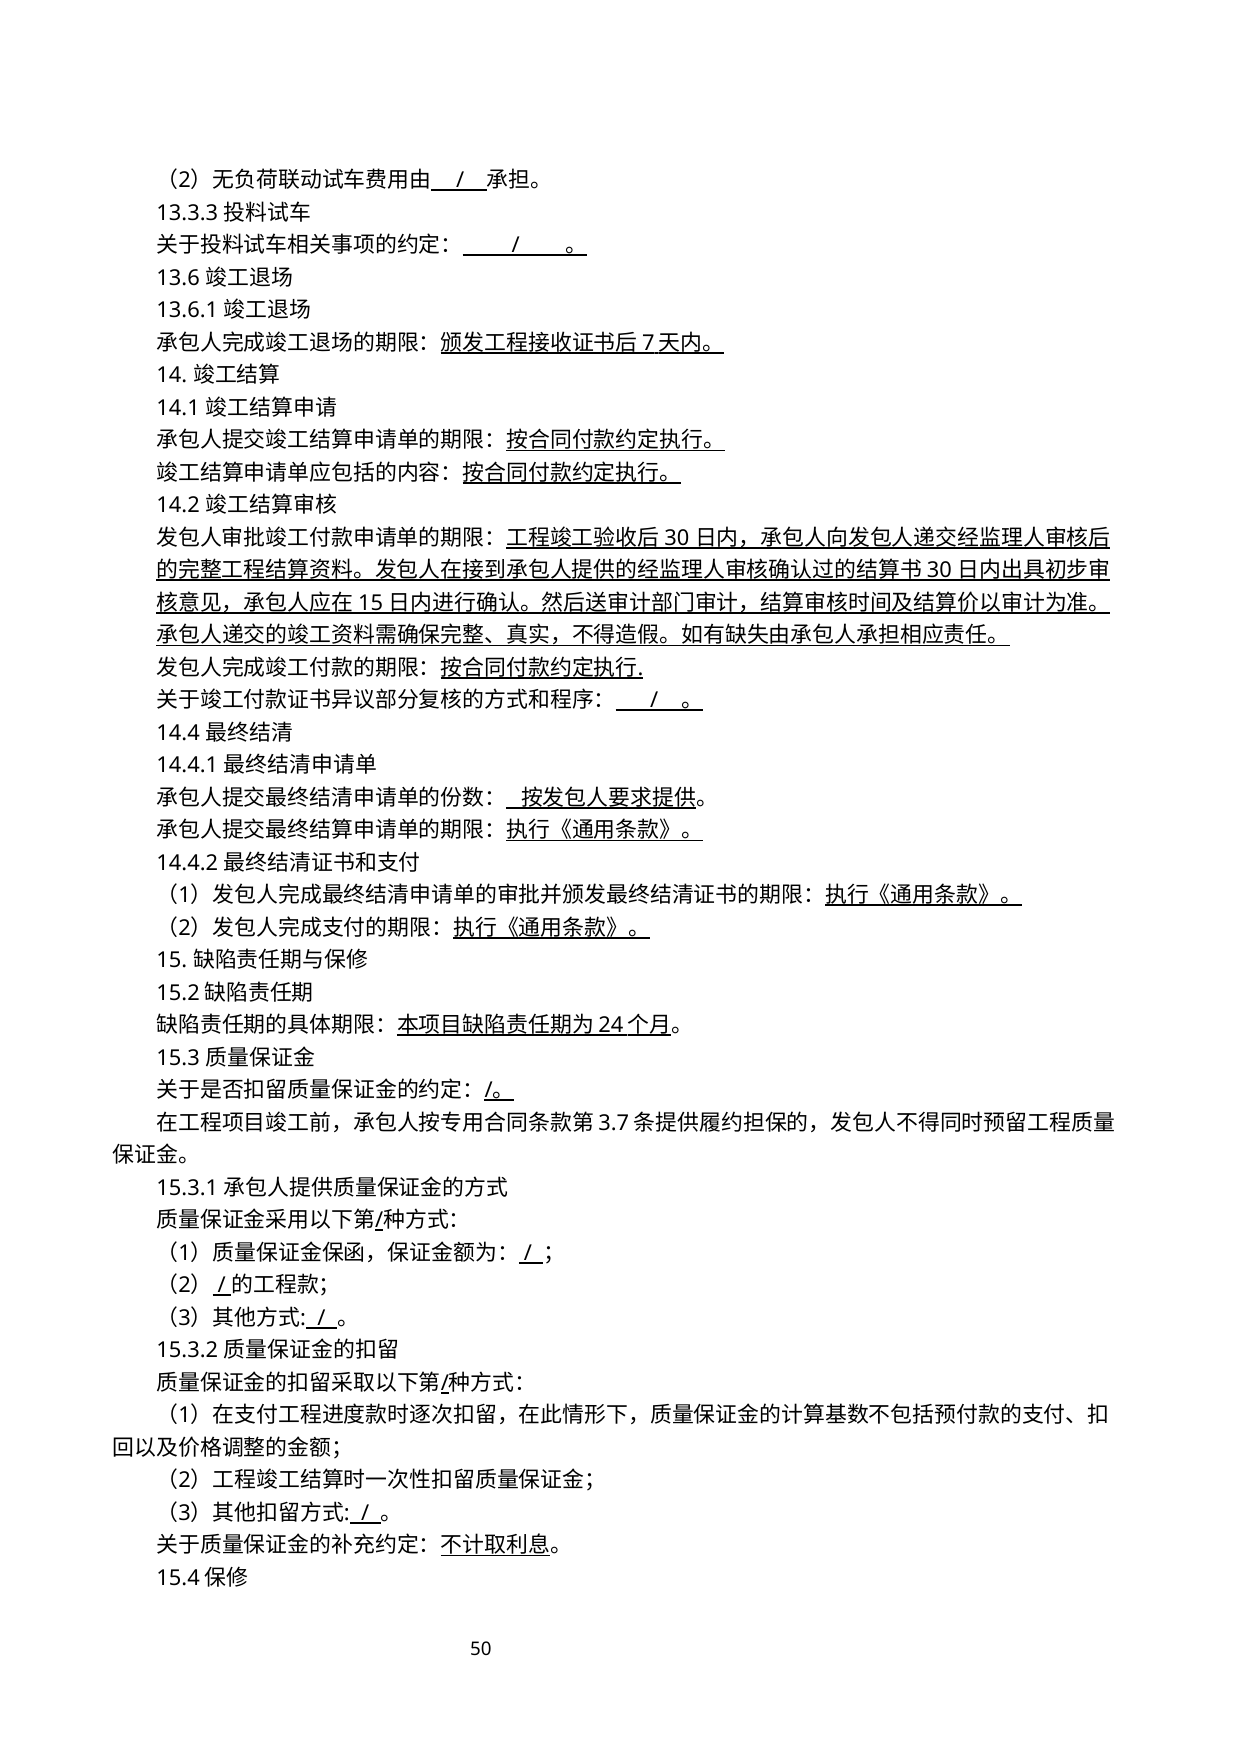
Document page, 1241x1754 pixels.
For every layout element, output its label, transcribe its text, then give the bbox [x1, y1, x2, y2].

text 质量保证金的扣留采取以下第/种方式： [112, 1364, 1128, 1397]
text （3）其他扣留方式: / 。 [112, 1494, 1128, 1527]
text （1）在支付工程进度款时逐次扣留，在此情形下，质量保证金的计算基数不包括预付款的支付、扣回以及价格调整的金额； [112, 1397, 1128, 1462]
text 14.4.1 最终结清申请单 [112, 747, 1128, 779]
text 承包人递交的竣工资料需确保完整、真实，不得造假。如有缺失由承包人承担相应责任。 [112, 617, 1128, 649]
text 15.3.1 承包人提供质量保证金的方式 [112, 1169, 1128, 1202]
text 关于是否扣留质量保证金的约定：/。 [112, 1072, 1128, 1104]
text （1）发包人完成最终结清申请单的审批并颁发最终结清证书的期限：执行《通用条款》。 [112, 877, 1128, 909]
text 14.2 竣工结算审核 [112, 487, 1128, 519]
subtitle 14. 竣工结算 [112, 357, 1128, 389]
text 15.4保修 [112, 1559, 1128, 1592]
text （2）发包人完成支付的期限：执行《通用条款》。 [112, 909, 1128, 942]
text 14.1 竣工结算申请 [112, 389, 1128, 422]
text 15.3.2 质量保证金的扣留 [112, 1332, 1128, 1364]
text 发包人完成竣工付款的期限：按合同付款约定执行. [112, 649, 1128, 682]
text 13.6 竣工退场 [112, 259, 1128, 292]
text 15.2缺陷责任期 [112, 974, 1128, 1007]
text 承包人提交竣工结算申请单的期限：按合同付款约定执行。 [112, 422, 1128, 454]
text 14.4.2 最终结清证书和支付 [112, 844, 1128, 877]
text 竣工结算申请单应包括的内容：按合同付款约定执行。 [112, 454, 1128, 487]
text 缺陷责任期的具体期限：本项目缺陷责任期为24个月。 [112, 1007, 1128, 1039]
subtitle 15. 缺陷责任期与保修 [112, 942, 1128, 974]
text 14.4 最终结清 [112, 714, 1128, 747]
text 在工程项目竣工前，承包人按专用合同条款第3.7条提供履约担保的，发包人不得同时预留工程质量保证金。 [112, 1104, 1128, 1169]
text 关于质量保证金的补充约定：不计取利息。 [112, 1527, 1128, 1559]
text （3）其他方式: / 。 [112, 1299, 1128, 1332]
text 承包人完成竣工退场的期限：颁发工程接收证书后7天内。 [112, 324, 1128, 357]
text 关于竣工付款证书异议部分复核的方式和程序： / 。 [112, 682, 1128, 714]
text （2）无负荷联动试车费用由 / 承担。 [112, 162, 1128, 194]
text （2）工程竣工结算时一次性扣留质量保证金； [112, 1462, 1128, 1494]
text 关于投料试车相关事项的约定： / 。 [112, 227, 1128, 259]
text 承包人提交最终结清申请单的份数： 按发包人要求提供。 [112, 779, 1128, 812]
text 发包人审批竣工付款申请单的期限：工程竣工验收后 30 日内，承包人向发包人递交经监理人审核后的完整工程结算资料。发包人在接到承包人提供的经监理人审核确认过的结算书 30 日内出具初步审核意见，承包人应在 15 日内进行确认。然后送审计部门审计，结算审核时间及结算价以审计为准。 [156, 519, 1128, 617]
text （2） / 的工程款； [112, 1267, 1128, 1299]
text （1）质量保证金保函，保证金额为： / ； [112, 1234, 1128, 1267]
text 质量保证金采用以下第/种方式： [112, 1202, 1128, 1234]
text 13.6.1 竣工退场 [112, 292, 1128, 324]
text 13.3.3 投料试车 [112, 194, 1128, 227]
text 15.3 质量保证金 [112, 1039, 1128, 1072]
text 承包人提交最终结算申请单的期限：执行《通用条款》。 [112, 812, 1128, 844]
